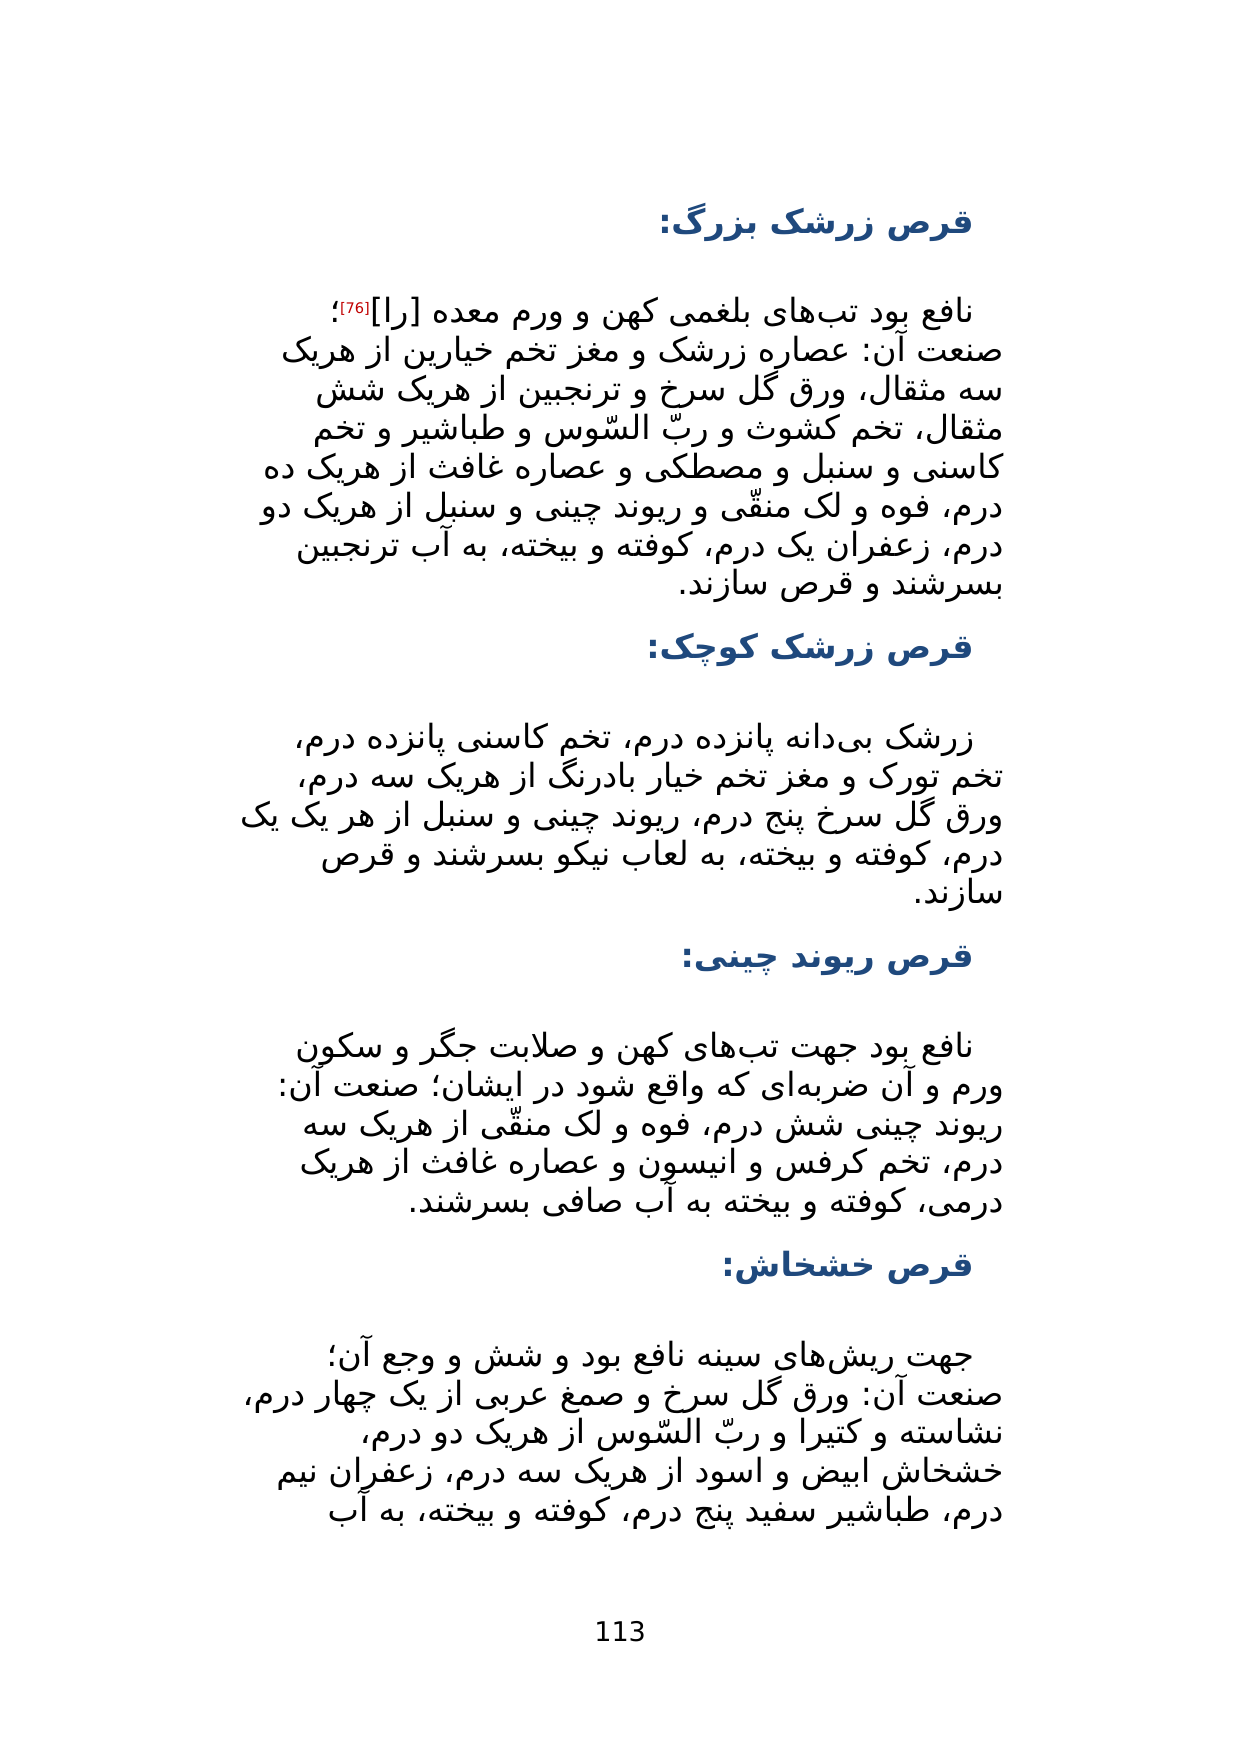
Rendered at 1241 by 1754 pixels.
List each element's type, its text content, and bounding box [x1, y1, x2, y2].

text زرشک بی‌دانه پانزده درم، تخم کاسنی پانزده درم، تخم تورک و مغز تخم خیار بادرنگ از هریک سه درم، ورق گل سرخ پنج درم، ریوند چینی و سنبل از هر یک یک درم، کوفته و بیخته، به لعاب نیکو بسرشند و قرص سازند. [236, 717, 1004, 912]
text نافع بود جهت تب‌های کهن و صلابت جگر و سکون ورم و آن ضربه‌ای که واقع شود در ایشان؛ صنعت آن: ریوند چینی شش درم، فوه و لک منقّی از هریک سه درم، تخم کرفس و انیسون و عصاره غافث از هریک درمی، کوفته و بیخته به آب صافی بسرشند. [236, 1026, 1004, 1221]
subtitle قرص زرشک بزرگ: [236, 202, 1004, 241]
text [236, 1335, 1004, 1529]
subtitle قرص خشخاش: [236, 1246, 1004, 1284]
text نافع بود تب‌های بلغمی کهن و ورم معده [را][76]؛ صنعت آن: عصاره زرشک و مغز تخم خیارین از هریک سه مثقال، ورق گل سرخ و ترنجبین از هریک شش مثقال، تخم کشوث و ربّ السّوس و طباشیر و تخم کاسنی و سنبل و مصطکی و عصاره غافث از هریک ده درم، فوه و لک منقّی و ریوند چینی و سنبل از هریک دو درم، زعفران یک درم، کوفته و بیخته، به آب ترنجبین بسرشند و قرص سازند. [236, 292, 1004, 603]
subtitle قرص زرشک کوچک: [236, 628, 1004, 667]
subtitle قرص ریوند چینی: [236, 937, 1004, 976]
